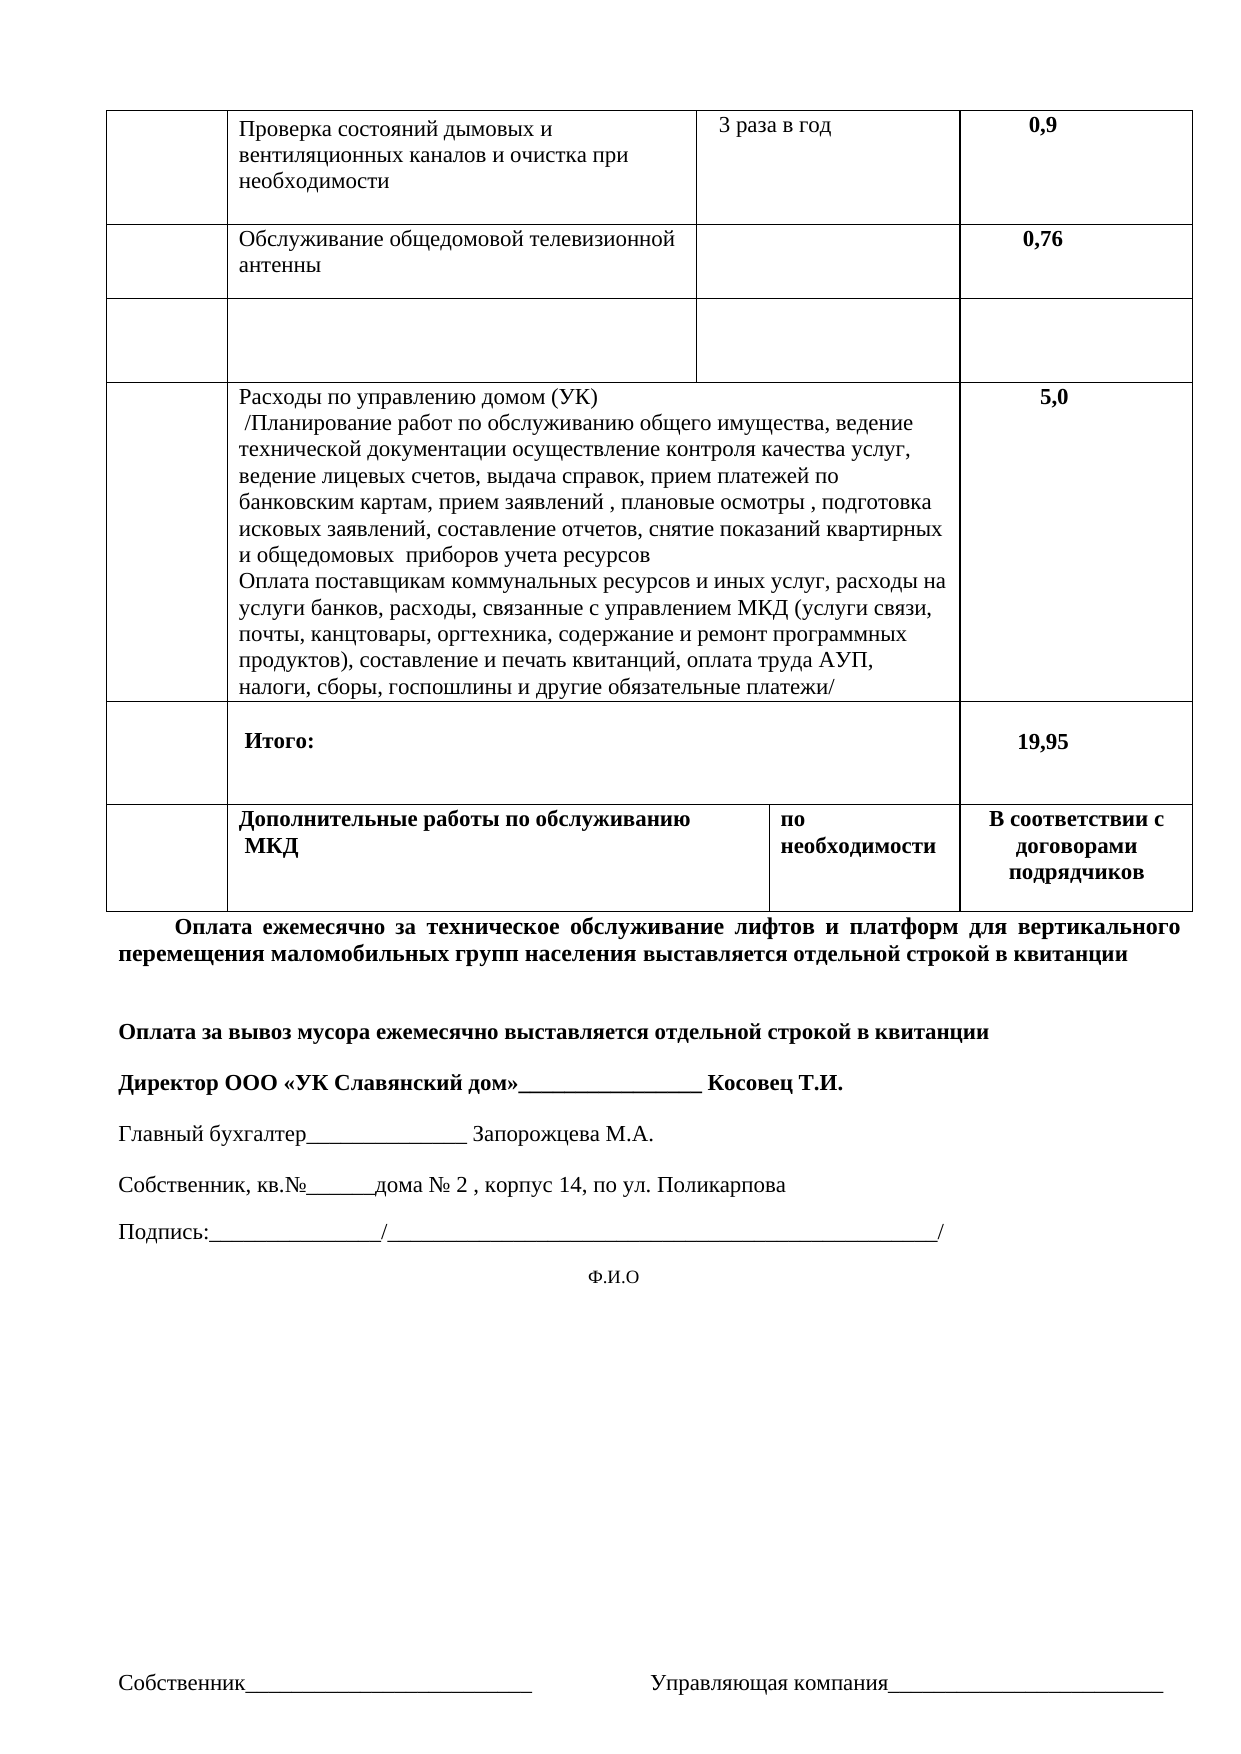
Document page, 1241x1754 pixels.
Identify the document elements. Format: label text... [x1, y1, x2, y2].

table_cell В соответствии с договорами подрядчиков [961, 805, 1192, 911]
table_cell Дополнительные работы по обслуживанию МКД В соответствии с договорами подрядчиков [228, 805, 769, 911]
table_cell [107, 111, 227, 224]
table_cell [961, 299, 1192, 382]
table_cell по необходимости [770, 805, 959, 911]
table_cell 5,0 [961, 383, 1192, 701]
table_cell [697, 299, 959, 382]
table_cell [107, 702, 227, 804]
table_cell [228, 299, 696, 382]
table_cell 0,76 [961, 225, 1192, 297]
table_cell 3 раза в год [697, 111, 959, 224]
table_cell [107, 805, 227, 911]
table_cell Обслуживание общедомовой телевизионной антенны [228, 225, 696, 297]
table_cell Итого: [228, 702, 959, 804]
table_cell [107, 383, 227, 701]
table_cell 19,95 [961, 702, 1192, 804]
table_cell [697, 225, 959, 297]
table_cell Проверка состояний дымовых и вентиляционных каналов и очистка при необходимости [228, 111, 696, 224]
table_cell [107, 225, 227, 297]
table_cell 0,9 [961, 111, 1192, 224]
table_cell [107, 299, 227, 382]
table_cell Расходы по управлению домом (УК) /Планирование работ по обслуживанию общего имущества, ведение технической документации осуществление контроля качества услуг, ведение лицевых счетов, выдача справок, прием платежей по банковским картам, прием заявлений , плановые осмотры , подготовка исковых заявлений, составление отчетов, снятие показаний квартирных и общедомовых приборов учета ресурсов Оплата поставщикам коммунальных ресурсов и иных услуг, расходы на услуги банков, расходы, связанные с управлением МКД (услуги связи, почты, канцтовары, оргтехника, содержание и ремонт программных продуктов), составление и печать квитанций, оплата труда АУП, налоги, сборы, госпошлины и другие обязательные платежи/ [228, 383, 959, 701]
table_cell Оплата ежемесячно за техническое обслуживание лифтов и платформ для вертикального перемещения маломобильных групп населения выставляется отдельной строкой в квитанции Оплата за вывоз мусора ежемесячно выставляется отдельной строкой в квитанции Директор ООО «УК Славянский дом»________________ Косовец Т.И. Главный бухгалтер______________ Запорожцева М.А. Собственник, кв.№______дома № 2 , корпус 14, по ул. Поликарпова Подпись:_______________/________________________________________________/ Ф.И.О [107, 912, 1193, 1308]
